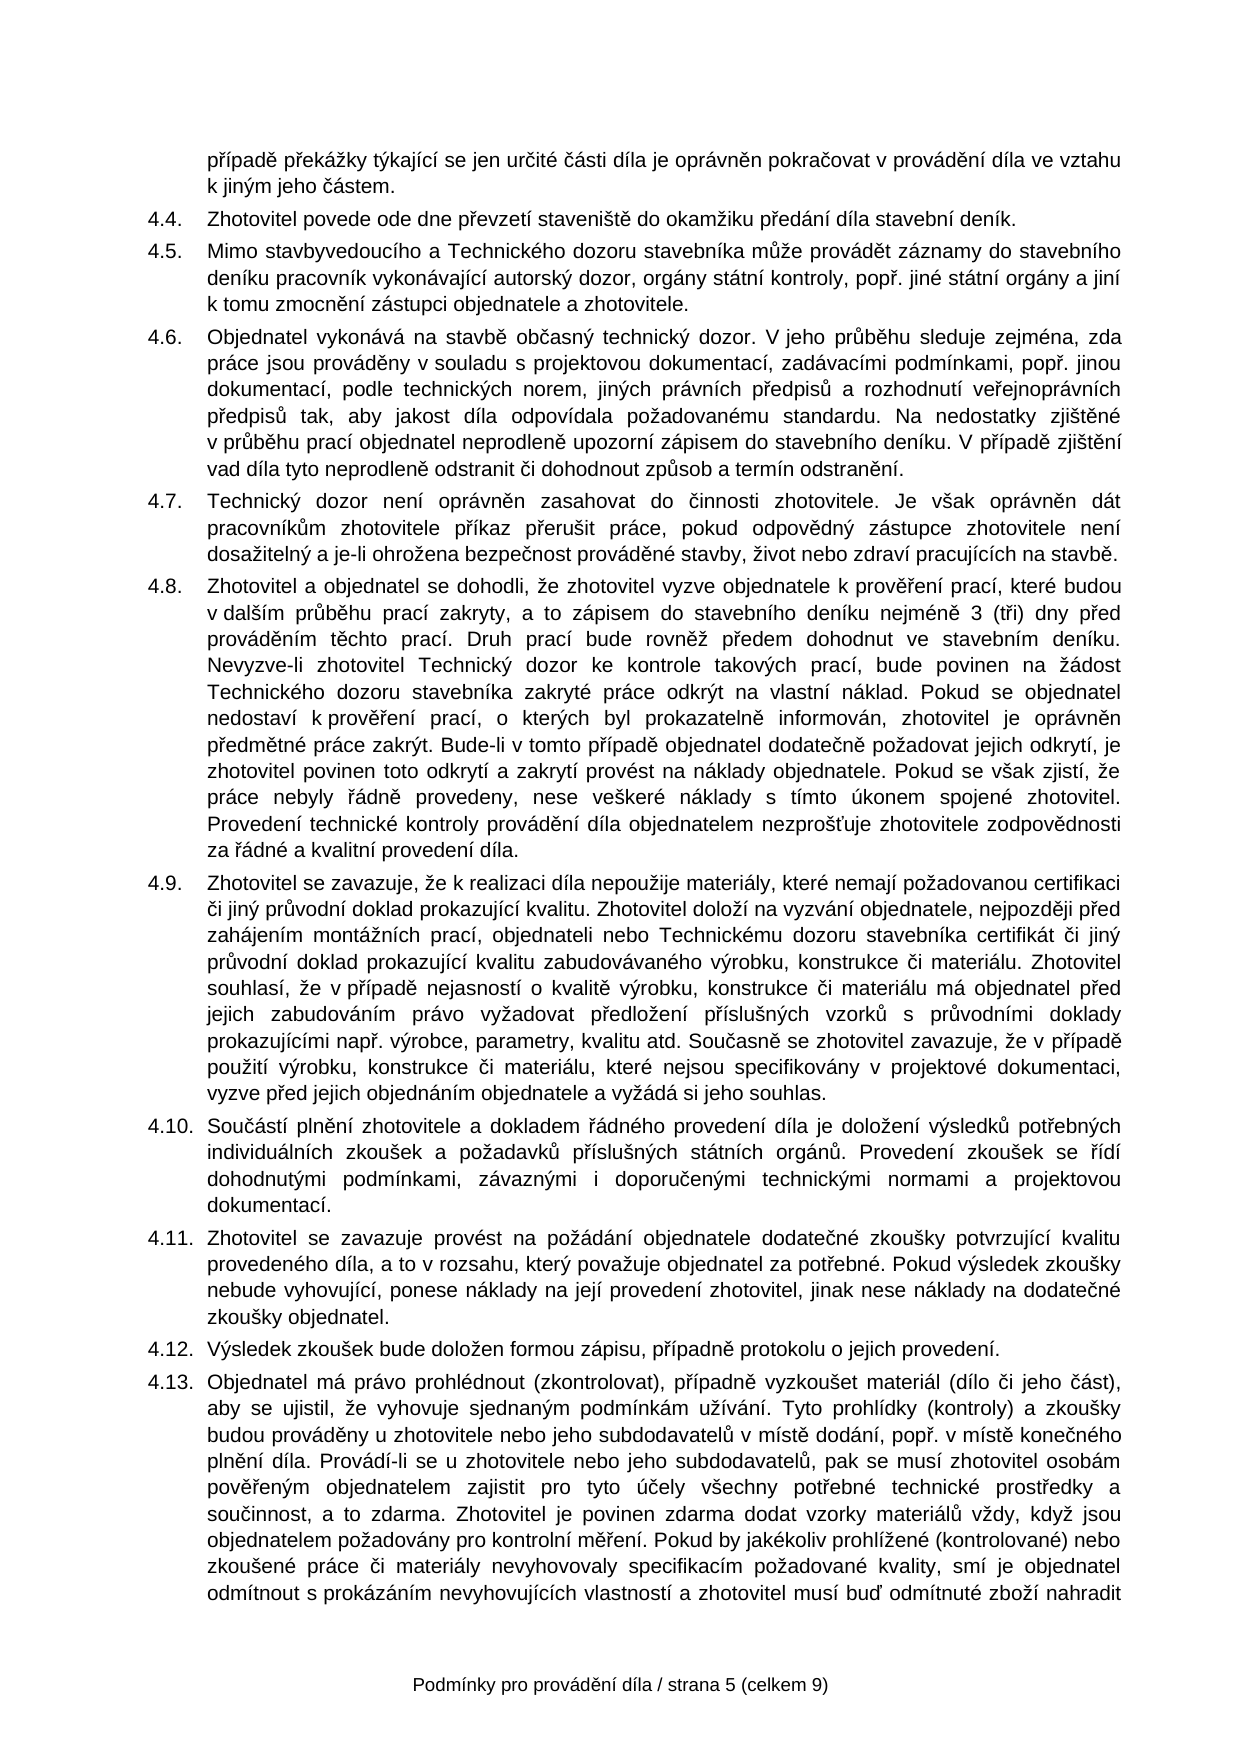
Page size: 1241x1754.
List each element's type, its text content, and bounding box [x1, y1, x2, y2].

list Zhotovitel a objednatel se dohodli, že zhotovitel vyzve objednatele k prověření prací, které budou v dalším průběhu prací zakryty, a to zápisem do stavebního deníku nejméně 3 (tři) dny před prováděním těchto prací. Druh prací bude rovněž předem dohodnut ve stavebním deníku. Nevyzve-li zhotovitel Technický dozor ke kontrole takových prací, bude povinen na žádost Technického dozoru stavebníka zakryté práce odkrýt na vlastní náklad. Pokud se objednatel nedostaví k prověření prací, o kterých byl prokazatelně informován, zhotovitel je oprávněn předmětné práce zakrýt. Bude-li v tomto případě objednatel dodatečně požadovat jejich odkrytí, je zhotovitel povinen toto odkrytí a zakrytí provést na náklady objednatele. Pokud se však zjistí, že práce nebyly řádně provedeny, nese veškeré náklady s tímto úkonem spojené zhotovitel. Provedení technické kontroly provádění díla objednatelem nezprošťuje zhotovitele zodpovědnosti za řádné a kvalitní provedení díla. [148, 574, 1122, 862]
list Zhotovitel se zavazuje, že k realizaci díla nepoužije materiály, které nemají požadovanou certifikaci či jiný průvodní doklad prokazující kvalitu. Zhotovitel doloží na vyzvání objednatele, nejpozději před zahájením montážních prací, objednateli nebo Technickému dozoru stavebníka certifikát či jiný průvodní doklad prokazující kvalitu zabudovávaného výrobku, konstrukce či materiálu. Zhotovitel souhlasí, že v případě nejasností o kvalitě výrobku, konstrukce či materiálu má objednatel před jejich zabudováním právo vyžadovat předložení příslušných vzorků s průvodními doklady prokazujícími např. výrobce, parametry, kvalitu atd. Současně se zhotovitel zavazuje, že v případě použití výrobku, konstrukce či materiálu, které nejsou specifikovány v projektové dokumentaci, vyzve před jejich objednáním objednatele a vyžádá si jeho souhlas. [148, 870, 1122, 1105]
list Mimo stavbyvedoucího a Technického dozoru stavebníka může provádět záznamy do stavebního deníku pracovník vykonávající autorský dozor, orgány státní kontroly, popř. jiné státní orgány a jiní k tomu zmocnění zástupci objednatele a zhotovitele. [148, 239, 1122, 316]
list Zhotovitel povede ode dne převzetí staveniště do okamžiku předání díla stavební deník. [148, 207, 1122, 231]
list Zhotovitel se zavazuje provést na požádání objednatele dodatečné zkoušky potvrzující kvalitu provedeného díla, a to v rozsahu, který považuje objednatel za potřebné. Pokud výsledek zkoušky nebude vyhovující, ponese náklady na její provedení zhotovitel, jinak nese náklady na dodatečné zkoušky objednatel. [148, 1226, 1122, 1328]
list Součástí plnění zhotovitele a dokladem řádného provedení díla je doložení výsledků potřebných individuálních zkoušek a požadavků příslušných státních orgánů. Provedení zkoušek se řídí dohodnutými podmínkami, závaznými i doporučenými technickými normami a projektovou dokumentací. [148, 1114, 1122, 1217]
list Objednatel vykonává na stavbě občasný technický dozor. V jeho průběhu sleduje zejména, zda práce jsou prováděny v souladu s projektovou dokumentací, zadávacími podmínkami, popř. jinou dokumentací, podle technických norem, jiných právních předpisů a rozhodnutí veřejnoprávních předpisů tak, aby jakost díla odpovídala požadovanému standardu. Na nedostatky zjištěné v průběhu prací objednatel neprodleně upozorní zápisem do stavebního deníku. V případě zjištění vad díla tyto neprodleně odstranit či dohodnout způsob a termín odstranění. [148, 324, 1122, 480]
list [148, 1370, 1122, 1604]
list Výsledek zkoušek bude doložen formou zápisu, případně protokolu o jejich provedení. [148, 1337, 1122, 1361]
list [148, 148, 1122, 198]
list Technický dozor není oprávněn zasahovat do činnosti zhotovitele. Je však oprávněn dát pracovníkům zhotovitele příkaz přerušit práce, pokud odpovědný zástupce zhotovitele není dosažitelný a je-li ohrožena bezpečnost prováděné stavby, život nebo zdraví pracujících na stavbě. [148, 489, 1122, 566]
